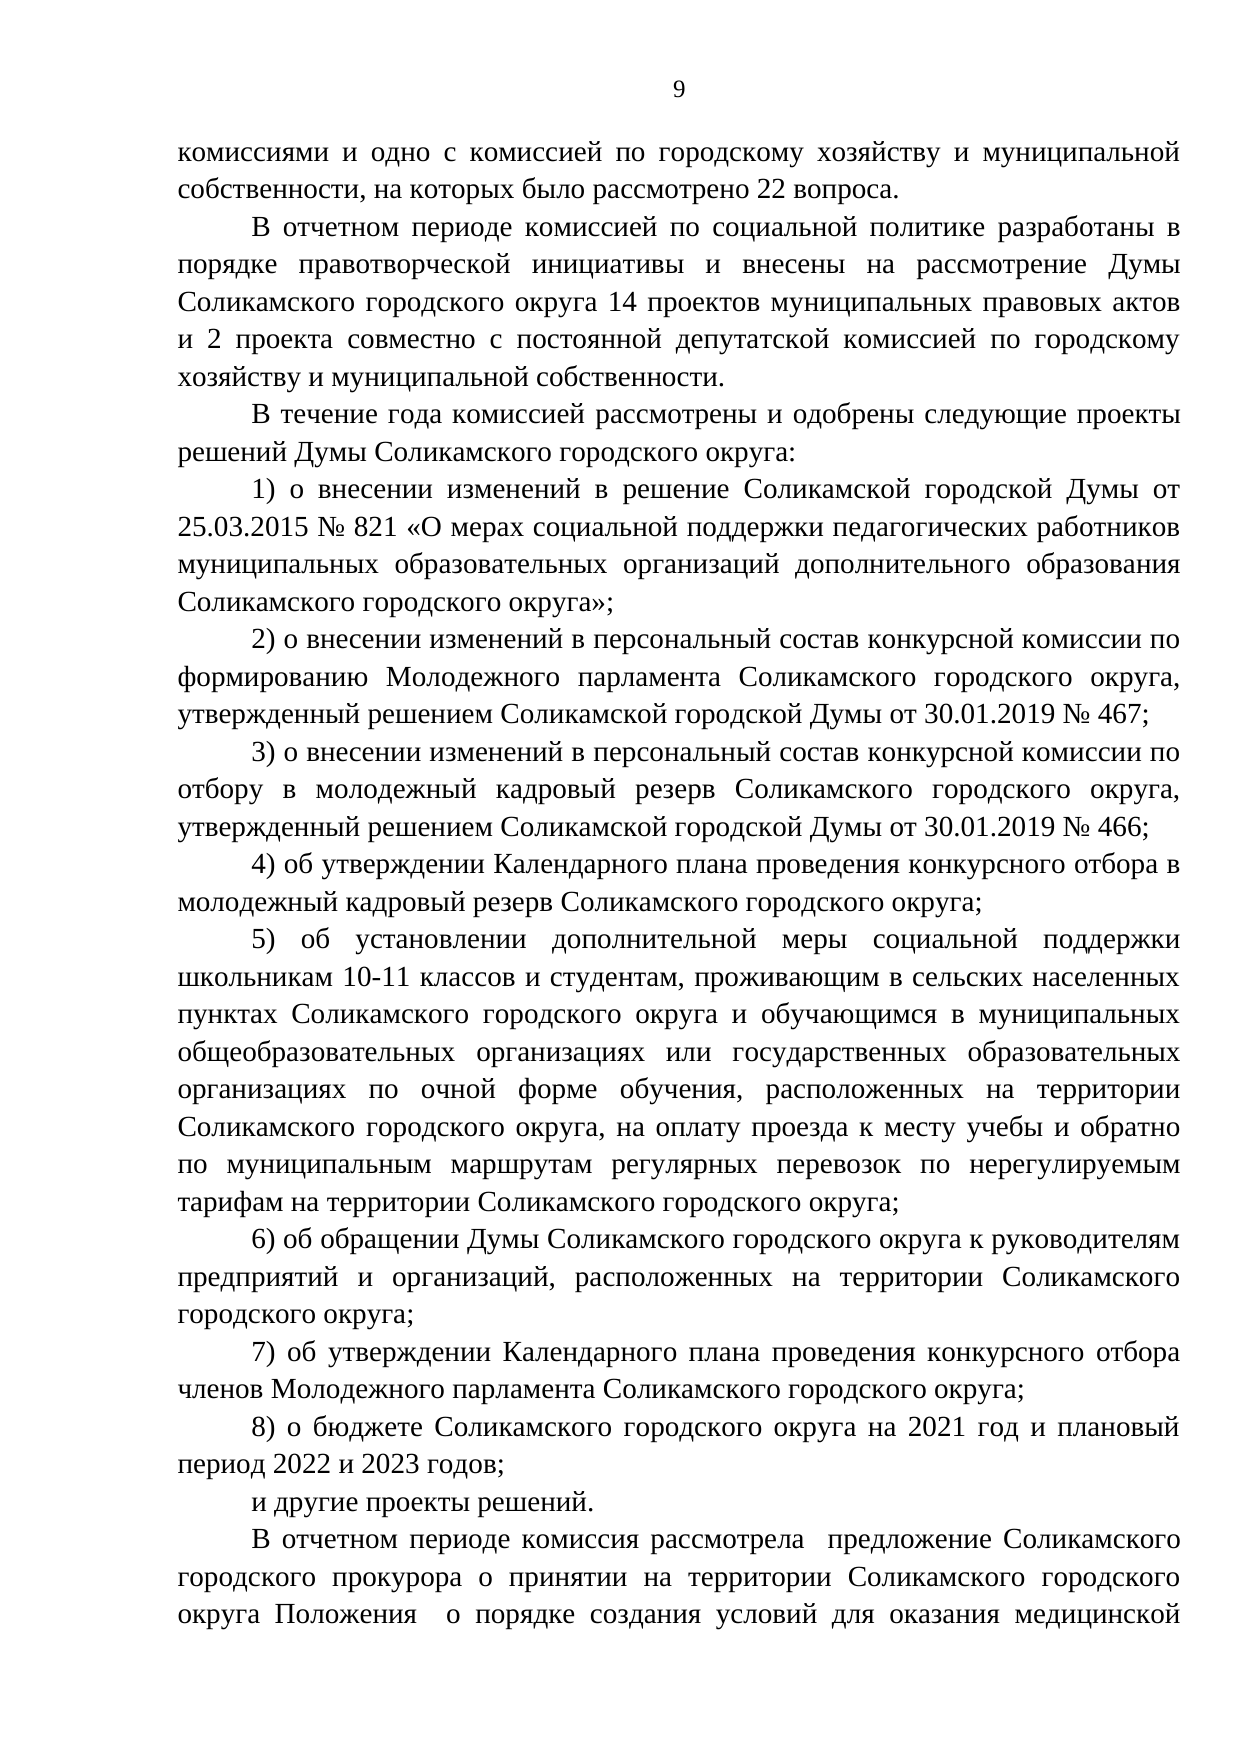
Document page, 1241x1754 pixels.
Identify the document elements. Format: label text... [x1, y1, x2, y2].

text 6) об обращении Думы Соликамского городского округа к руководителям предприятий и организаций, расположенных на территории Соликамского городского округа; [177, 1219, 1181, 1331]
text и другие проекты решений. [177, 1481, 1181, 1519]
text 3) о внесении изменений в персональный состав конкурсной комиссии по отбору в молодежный кадровый резерв Соликамского городского округа, утвержденный решением Соликамской городской Думы от 30.01.2019 № 466; [177, 731, 1181, 844]
text В течение года комиссией рассмотрены и одобрены следующие проекты решений Думы Соликамского городского округа: [177, 394, 1181, 469]
text 4) об утверждении Календарного плана проведения конкурсного отбора в молодежный кадровый резерв Соликамского городского округа; [177, 844, 1181, 919]
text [177, 1519, 1181, 1631]
text 7) об утверждении Календарного плана проведения конкурсного отбора членов Молодежного парламента Соликамского городского округа; [177, 1331, 1181, 1406]
text 8) о бюджете Соликамского городского округа на 2021 год и плановый период 2022 и 2023 годов; [177, 1406, 1181, 1481]
text В отчетном периоде комиссией по социальной политике разработаны в порядке правотворческой инициативы и внесены на рассмотрение Думы Соликамского городского округа 14 проектов муниципальных правовых актов и 2 проекта совместно с постоянной депутатской комиссией по городскому хозяйству и муниципальной собственности. [177, 206, 1181, 394]
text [177, 131, 1181, 206]
text 1) о внесении изменений в решение Соликамской городской Думы от 25.03.2015 № 821 «О мерах социальной поддержки педагогических работников муниципальных образовательных организаций дополнительного образования Соликамского городского округа»; [177, 469, 1181, 619]
text 2) о внесении изменений в персональный состав конкурсной комиссии по формированию Молодежного парламента Соликамского городского округа, утвержденный решением Соликамской городской Думы от 30.01.2019 № 467; [177, 619, 1181, 731]
text 5) об установлении дополнительной меры социальной поддержки школьникам 10-11 классов и студентам, проживающим в сельских населенных пунктах Соликамского городского округа и обучающимся в муниципальных общеобразовательных организациях или государственных образовательных организациях по очной форме обучения, расположенных на территории Соликамского городского округа, на оплату проезда к месту учебы и обратно по муниципальным маршрутам регулярных перевозок по нерегулируемым тарифам на территории Соликамского городского округа; [177, 919, 1181, 1219]
